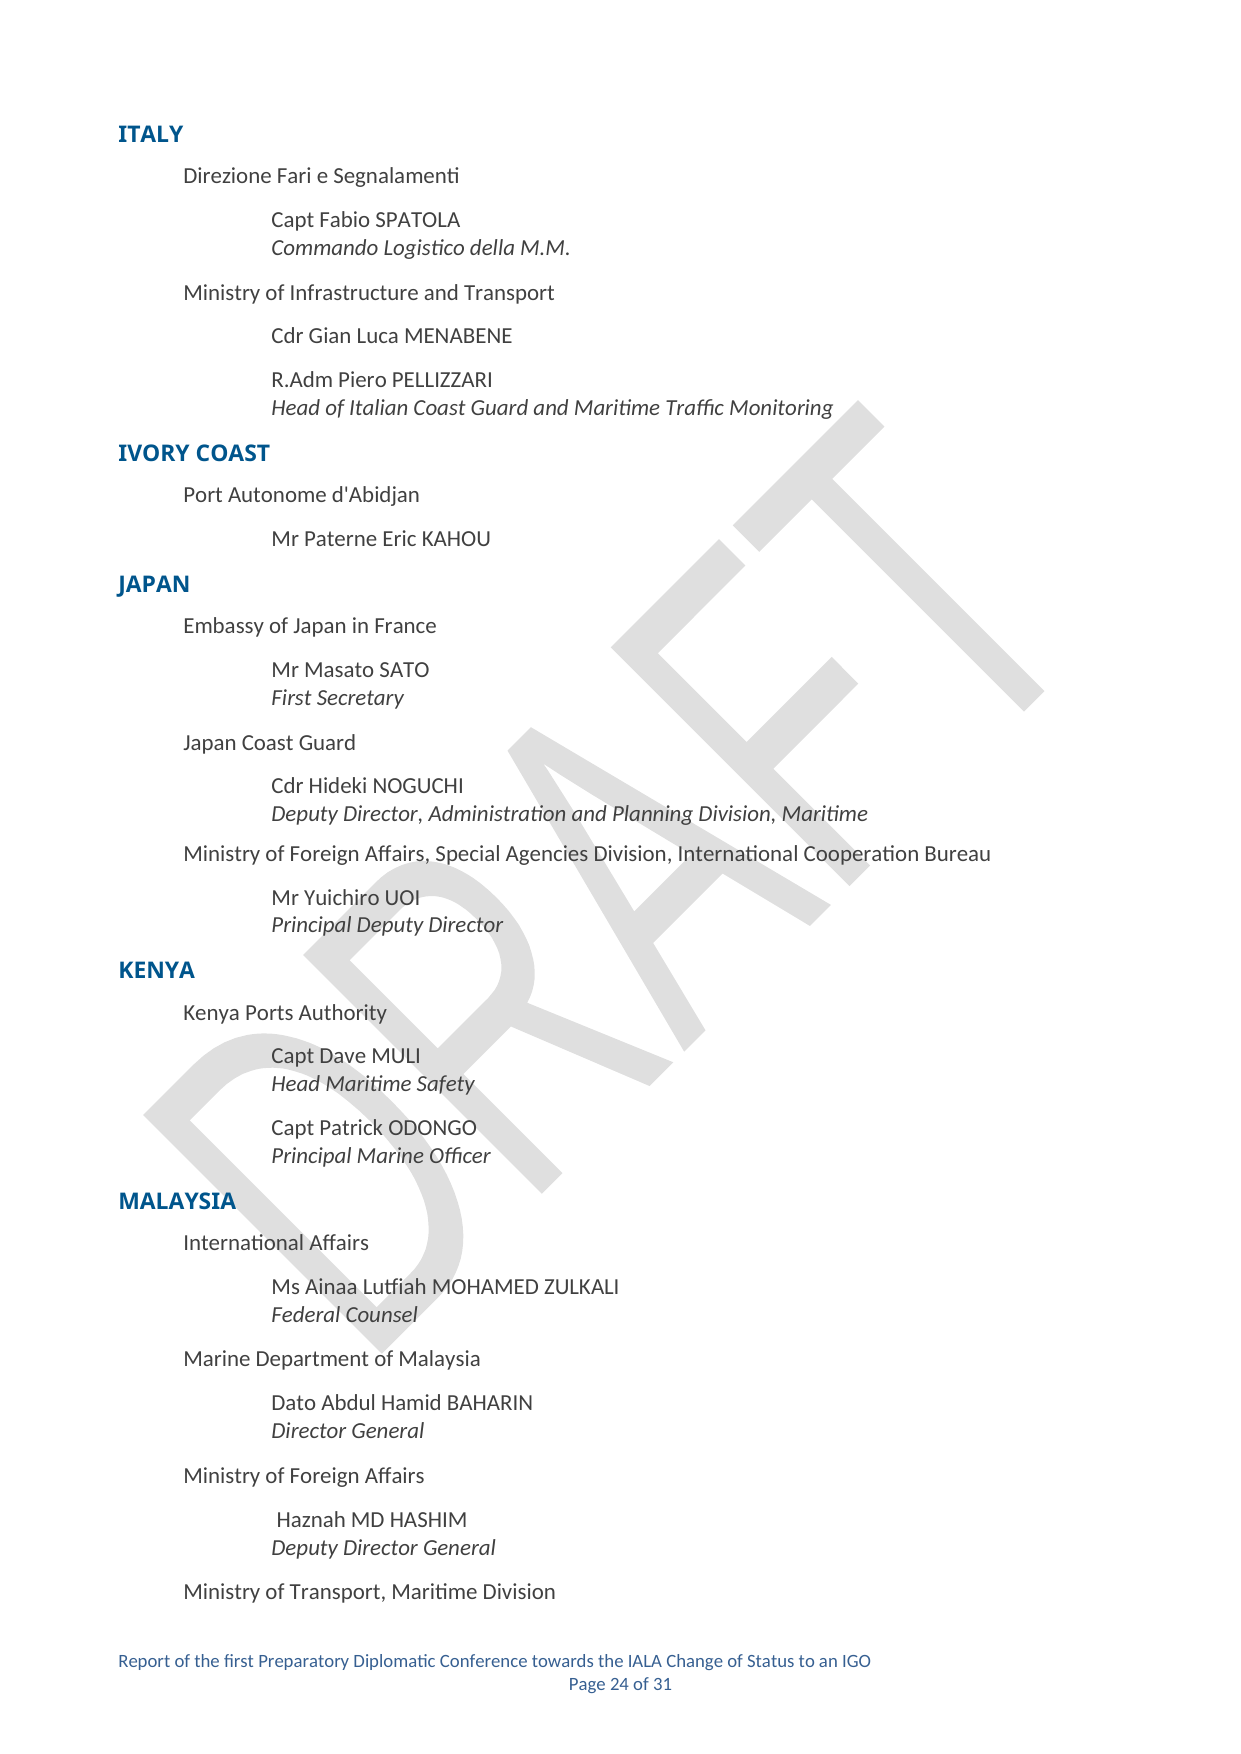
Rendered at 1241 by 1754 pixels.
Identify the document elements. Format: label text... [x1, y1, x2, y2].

text Kenya Ports Authority [118, 998, 1122, 1026]
text Ministry of Foreign Affairs, Special Agencies Division, International Cooperation Bureau [118, 839, 1122, 867]
text Marine Department of Malaysia [118, 1344, 1122, 1373]
text Capt Fabio SPATOLA [118, 205, 1122, 233]
text Haznah MD HASHIM [118, 1505, 1122, 1533]
text Federal Counsel [118, 1300, 1122, 1328]
text R.Adm Piero PELLIZZARI [118, 365, 1122, 393]
text Head Maritime Safety [118, 1069, 1122, 1097]
text Head of Italian Coast Guard and Maritime Traffic Monitoring [118, 393, 1122, 421]
text Commando Logistico della M.M. [118, 233, 1122, 261]
text Mr Paterne Eric KAHOU [118, 524, 1122, 552]
text Japan Coast Guard [118, 728, 1122, 756]
text Port Autonome d'Abidjan [118, 480, 1122, 508]
text Director General [118, 1416, 1122, 1444]
text Direzione Fari e Segnalamenti [118, 162, 1122, 189]
text IVORY COAST [118, 437, 1122, 468]
text Embassy of Japan in France [118, 611, 1122, 639]
text First Secretary [118, 683, 1122, 711]
text Capt Patrick ODONGO [118, 1113, 1122, 1141]
text Cdr Hideki NOGUCHI [118, 771, 1122, 799]
text Ministry of Infrastructure and Transport [118, 278, 1122, 306]
text ITALY [118, 118, 1122, 149]
text Cdr Gian Luca MENABENE [118, 322, 1122, 350]
text Capt Dave MULI [118, 1041, 1122, 1069]
text International Affairs [118, 1228, 1122, 1256]
text MALAYSIA [118, 1185, 1122, 1216]
text Mr Yuichiro UOI [118, 883, 1122, 911]
text Deputy Director General [118, 1533, 1122, 1561]
text Principal Marine Officer [118, 1141, 1122, 1169]
text Dato Abdul Hamid BAHARIN [118, 1388, 1122, 1416]
text JAPAN [118, 568, 1122, 599]
text Ms Ainaa Lutfiah MOHAMED ZULKALI [118, 1272, 1122, 1300]
text KENYA [118, 954, 1122, 986]
text Ministry of Foreign Affairs [118, 1461, 1122, 1489]
text Mr Masato SATO [118, 655, 1122, 683]
text Ministry of Transport, Maritime Division [118, 1577, 1122, 1606]
text Deputy Director, Administration and Planning Division, Maritime [118, 799, 1122, 827]
text Principal Deputy Director [118, 911, 1122, 939]
